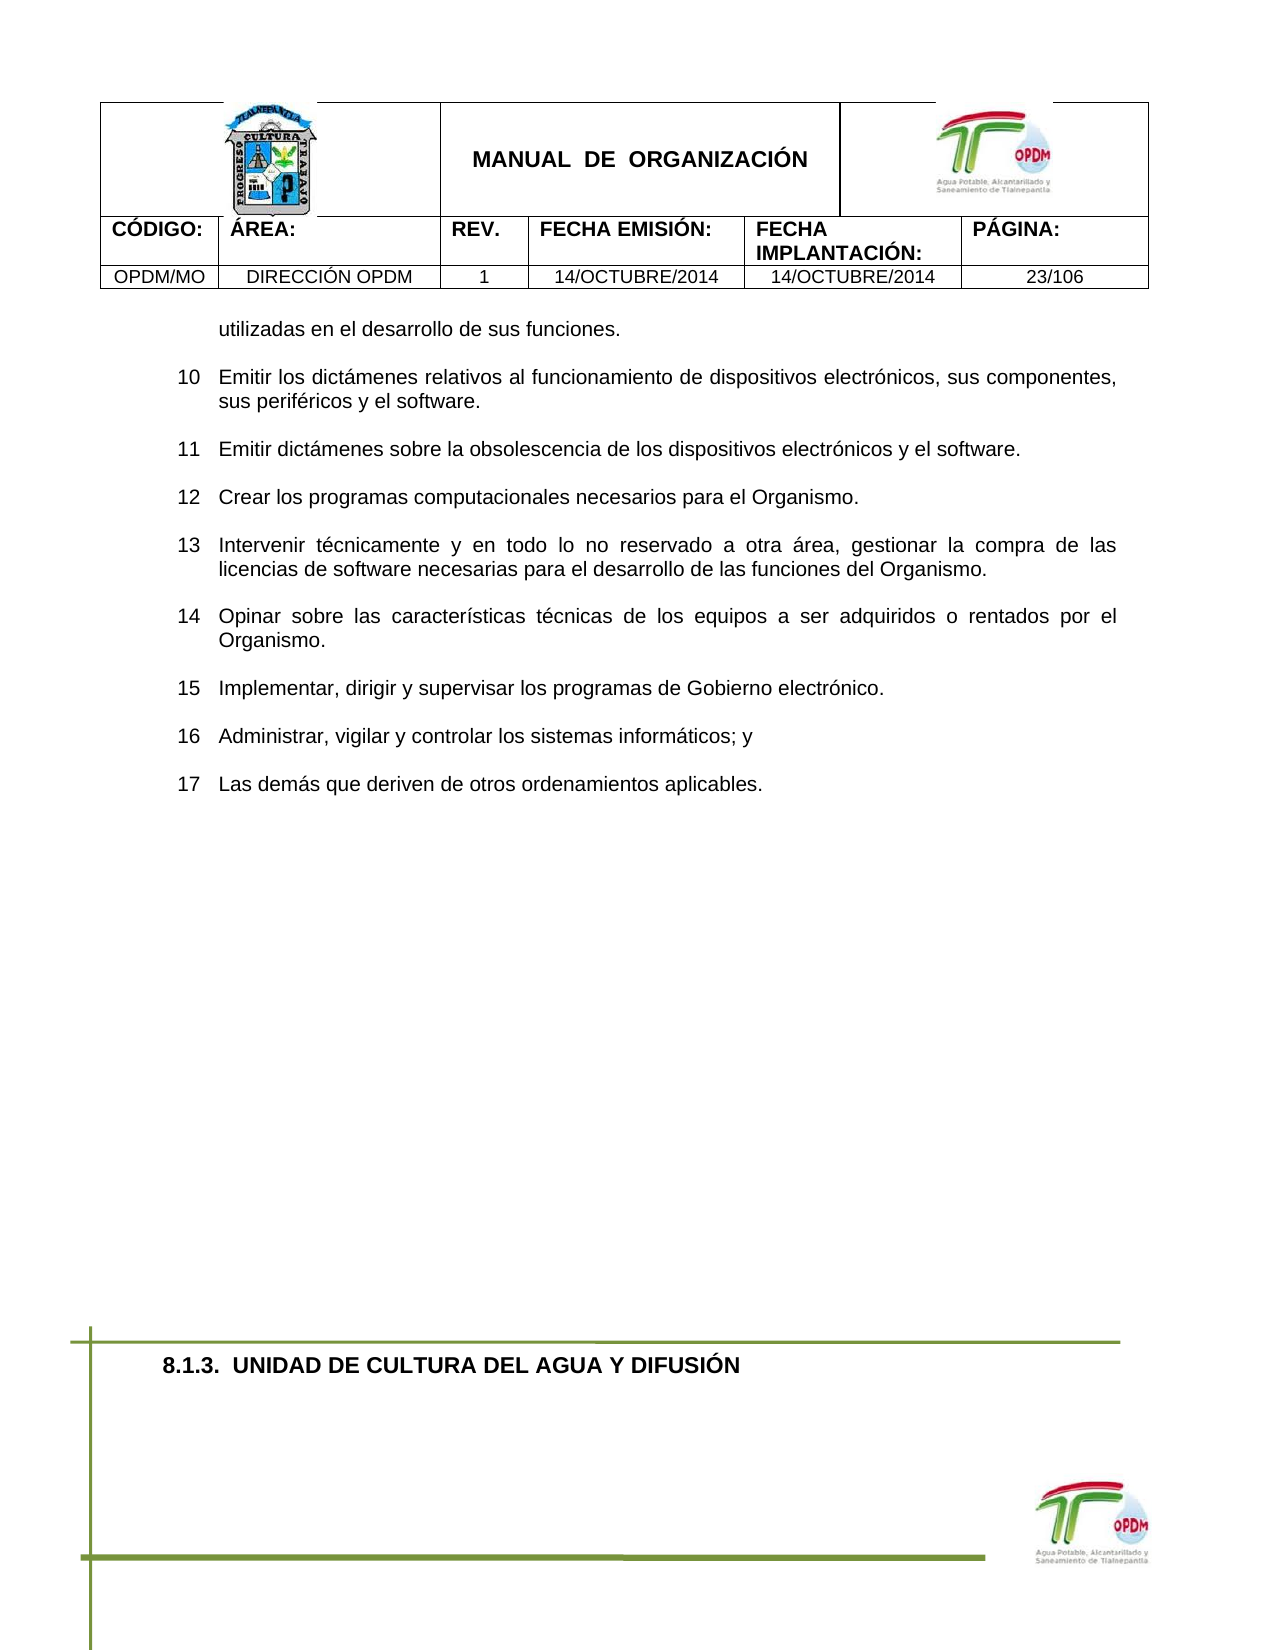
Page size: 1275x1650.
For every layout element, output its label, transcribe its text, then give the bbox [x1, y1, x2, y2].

picture [1034, 1473, 1152, 1577]
table_cell 9 10 11 12 13 14 15 16 17 [159, 317, 207, 1325]
picture [223, 102, 318, 217]
text 8.1.3. UNIDAD DE CULTURA DEL AGUA Y DIFUSIÓN [93, 1352, 1098, 1378]
picture [935, 102, 1053, 206]
